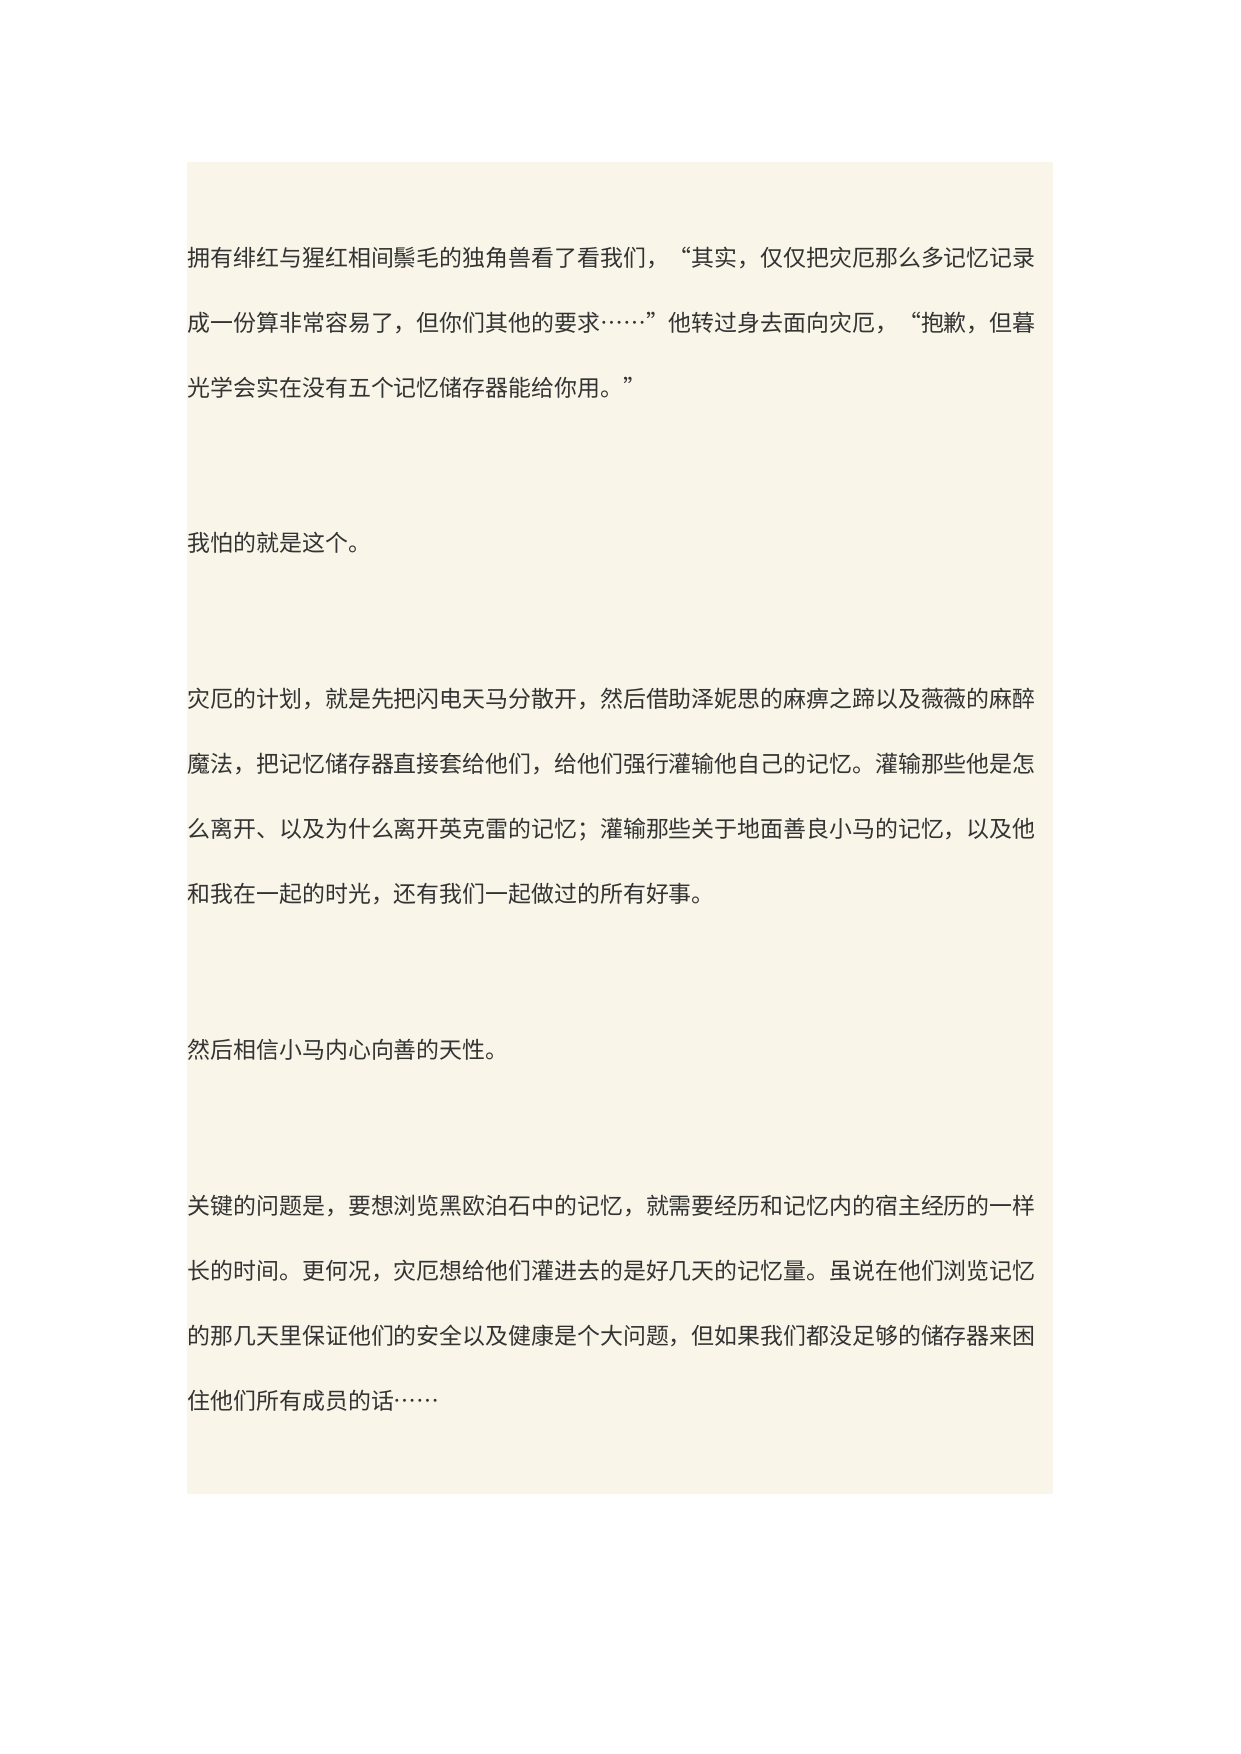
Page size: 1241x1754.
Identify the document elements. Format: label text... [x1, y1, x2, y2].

text 灾厄的计划，就是先把闪电天马分散开，然后借助泽妮思的麻痹之蹄以及薇薇的麻醉魔法，把记忆储存器直接套给他们，给他们强行灌输他自己的记忆。灌输那些他是怎么离开、以及为什么离开英克雷的记忆；灌输那些关于地面善良小马的记忆，以及他和我在一起的时光，还有我们一起做过的所有好事。 [187, 665, 1053, 925]
text 拥有绯红与猩红相间鬃毛的独角兽看了看我们，“其实，仅仅把灾厄那么多记忆记录成一份算非常容易了，但你们其他的要求……”他转过身去面向灾厄，“抱歉，但暮光学会实在没有五个记忆储存器能给你用。” [187, 224, 1053, 419]
text 我怕的就是这个。 [187, 509, 1053, 574]
text 关键的问题是，要想浏览黑欧泊石中的记忆，就需要经历和记忆内的宿主经历的一样长的时间。更何况，灾厄想给他们灌进去的是好几天的记忆量。虽说在他们浏览记忆的那几天里保证他们的安全以及健康是个大问题，但如果我们都没足够的储存器来困住他们所有成员的话…… [187, 1172, 1053, 1432]
text 然后相信小马内心向善的天性。 [187, 1016, 1053, 1081]
